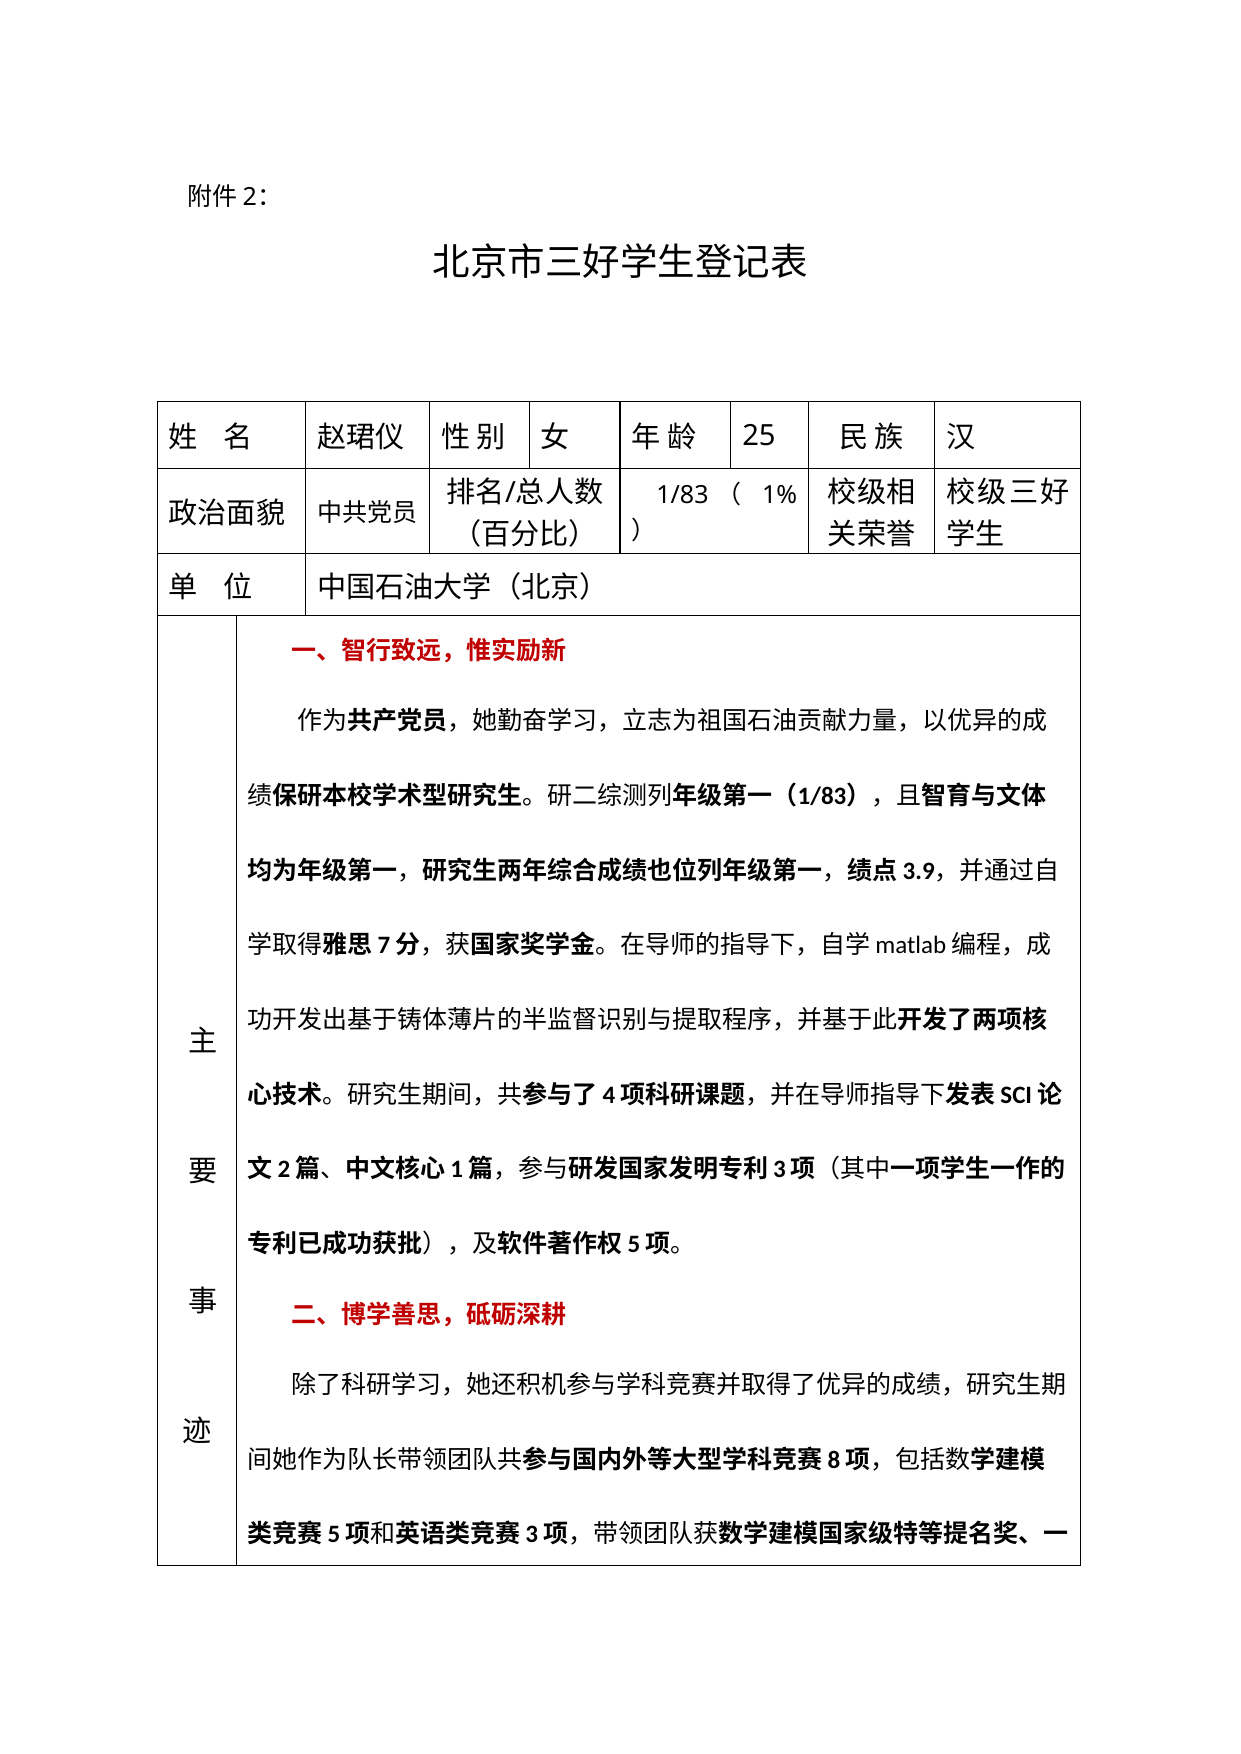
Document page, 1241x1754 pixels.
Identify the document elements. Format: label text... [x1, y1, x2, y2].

table_cell 排名/总人数（百分比） [430, 469, 619, 553]
table_cell 单 位 [158, 554, 305, 615]
text 北京市三好学生登记表 [187, 227, 1053, 292]
table_cell 中国石油大学（北京） [306, 554, 1080, 615]
table_header 姓 名 [158, 402, 305, 467]
table_cell 政治面貌 [158, 469, 305, 553]
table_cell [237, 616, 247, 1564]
table_header 25 [731, 402, 808, 467]
table_cell 校级相关荣誉 [809, 469, 934, 553]
table_header 性 别 [430, 402, 529, 467]
table_header 赵珺仪 [306, 402, 429, 467]
table_header 年 龄 [621, 402, 730, 467]
table_header 汉 [935, 402, 1080, 467]
text 附件2： [187, 162, 1053, 227]
table_cell 1/83（ 1% ） [621, 469, 808, 553]
table_header 民 族 [809, 402, 934, 467]
table_cell 中共党员 [306, 469, 429, 553]
table_header 女 [530, 402, 619, 467]
table_cell 校级三好学生 [935, 469, 1080, 553]
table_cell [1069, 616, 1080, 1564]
table_cell 主 要 事 迹 [158, 616, 236, 1564]
